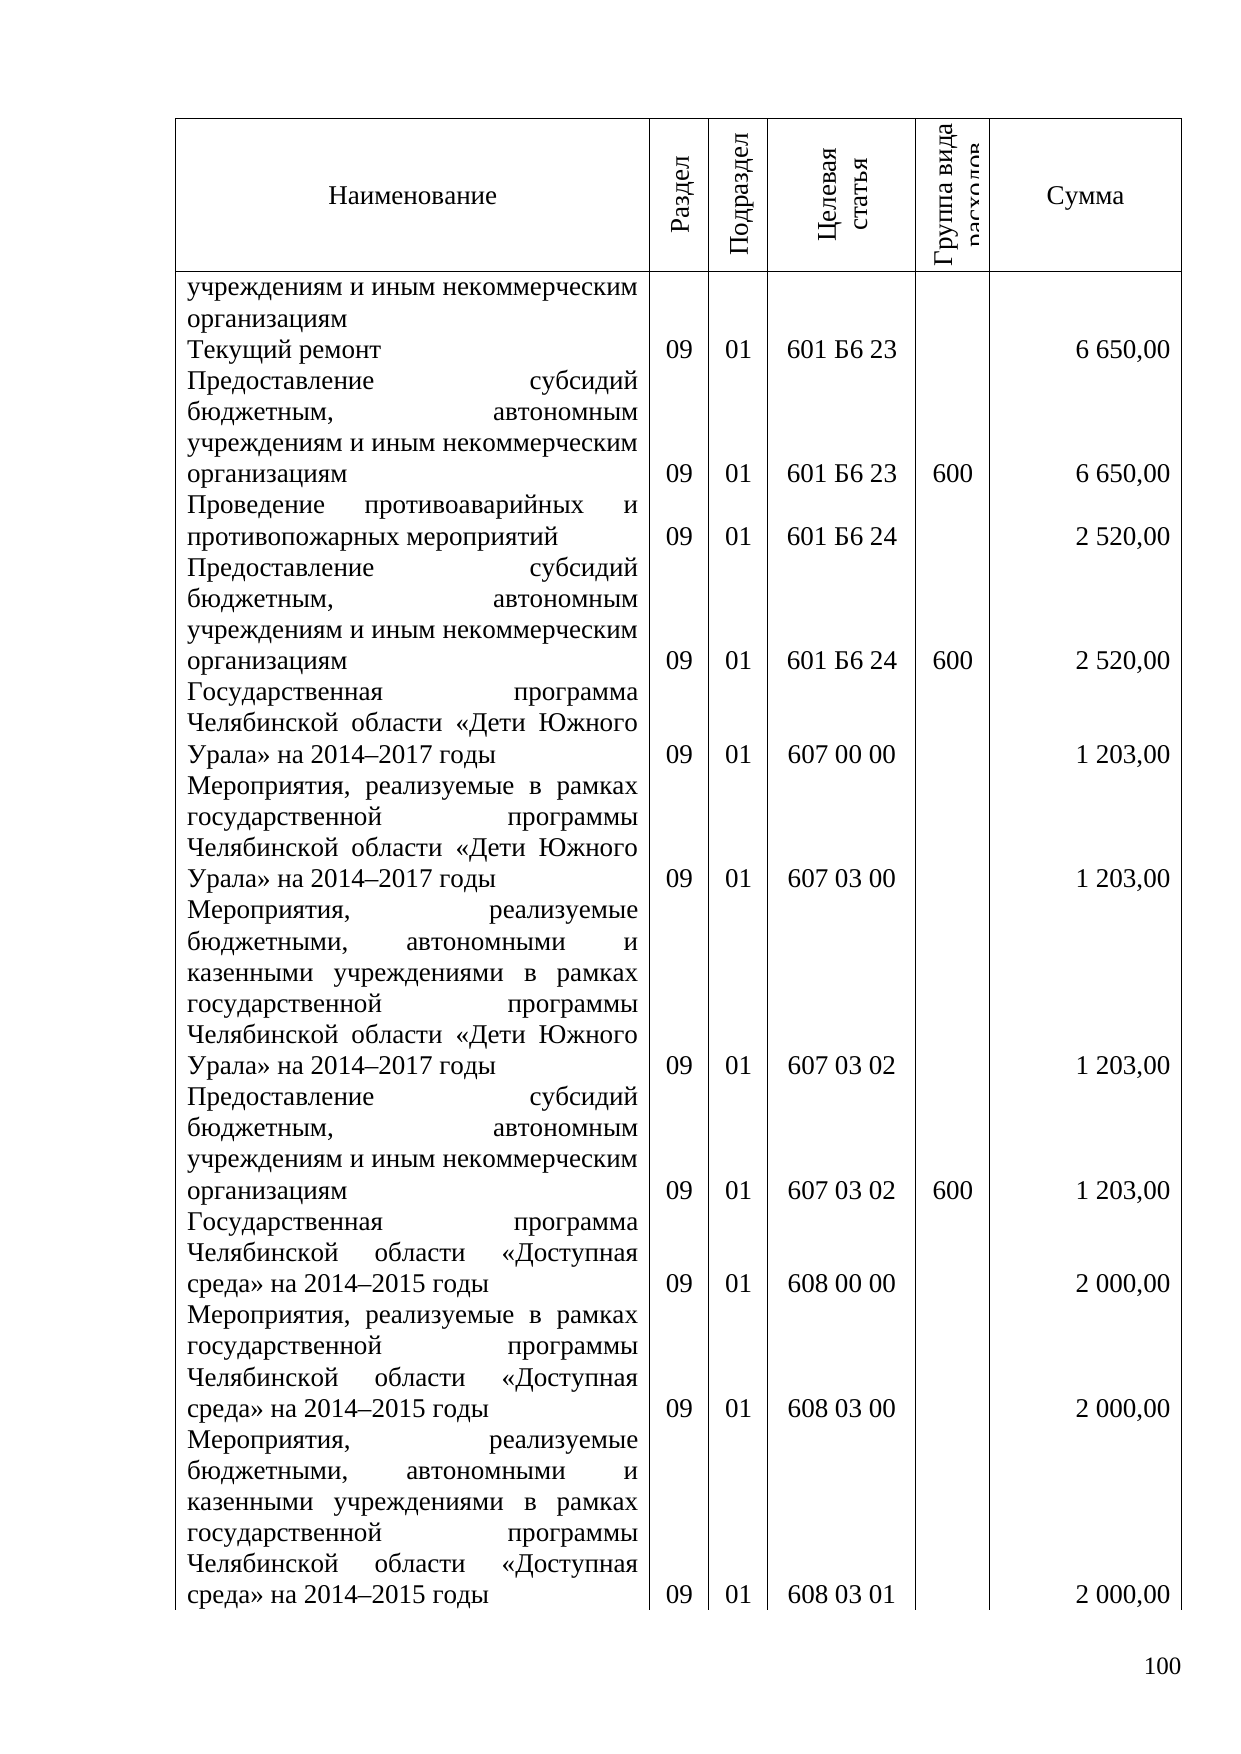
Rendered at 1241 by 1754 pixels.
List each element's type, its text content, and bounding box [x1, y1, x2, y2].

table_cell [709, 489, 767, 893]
table_header Раздел [650, 119, 708, 271]
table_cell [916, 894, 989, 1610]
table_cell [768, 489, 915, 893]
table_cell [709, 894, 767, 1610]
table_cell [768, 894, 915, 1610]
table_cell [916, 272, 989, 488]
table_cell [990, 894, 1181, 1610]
table_header Группа вида расходов [916, 119, 989, 271]
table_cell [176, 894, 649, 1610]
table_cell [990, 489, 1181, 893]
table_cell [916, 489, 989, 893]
table_header Наименование [176, 119, 649, 271]
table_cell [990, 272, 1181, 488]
table_header Сумма [990, 119, 1181, 271]
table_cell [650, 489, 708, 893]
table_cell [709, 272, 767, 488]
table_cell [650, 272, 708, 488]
table_header Целевая статья [768, 119, 915, 271]
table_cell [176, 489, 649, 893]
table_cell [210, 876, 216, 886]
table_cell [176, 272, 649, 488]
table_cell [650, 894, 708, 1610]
table_header Подраздел [709, 119, 767, 271]
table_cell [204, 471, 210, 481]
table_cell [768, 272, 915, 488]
